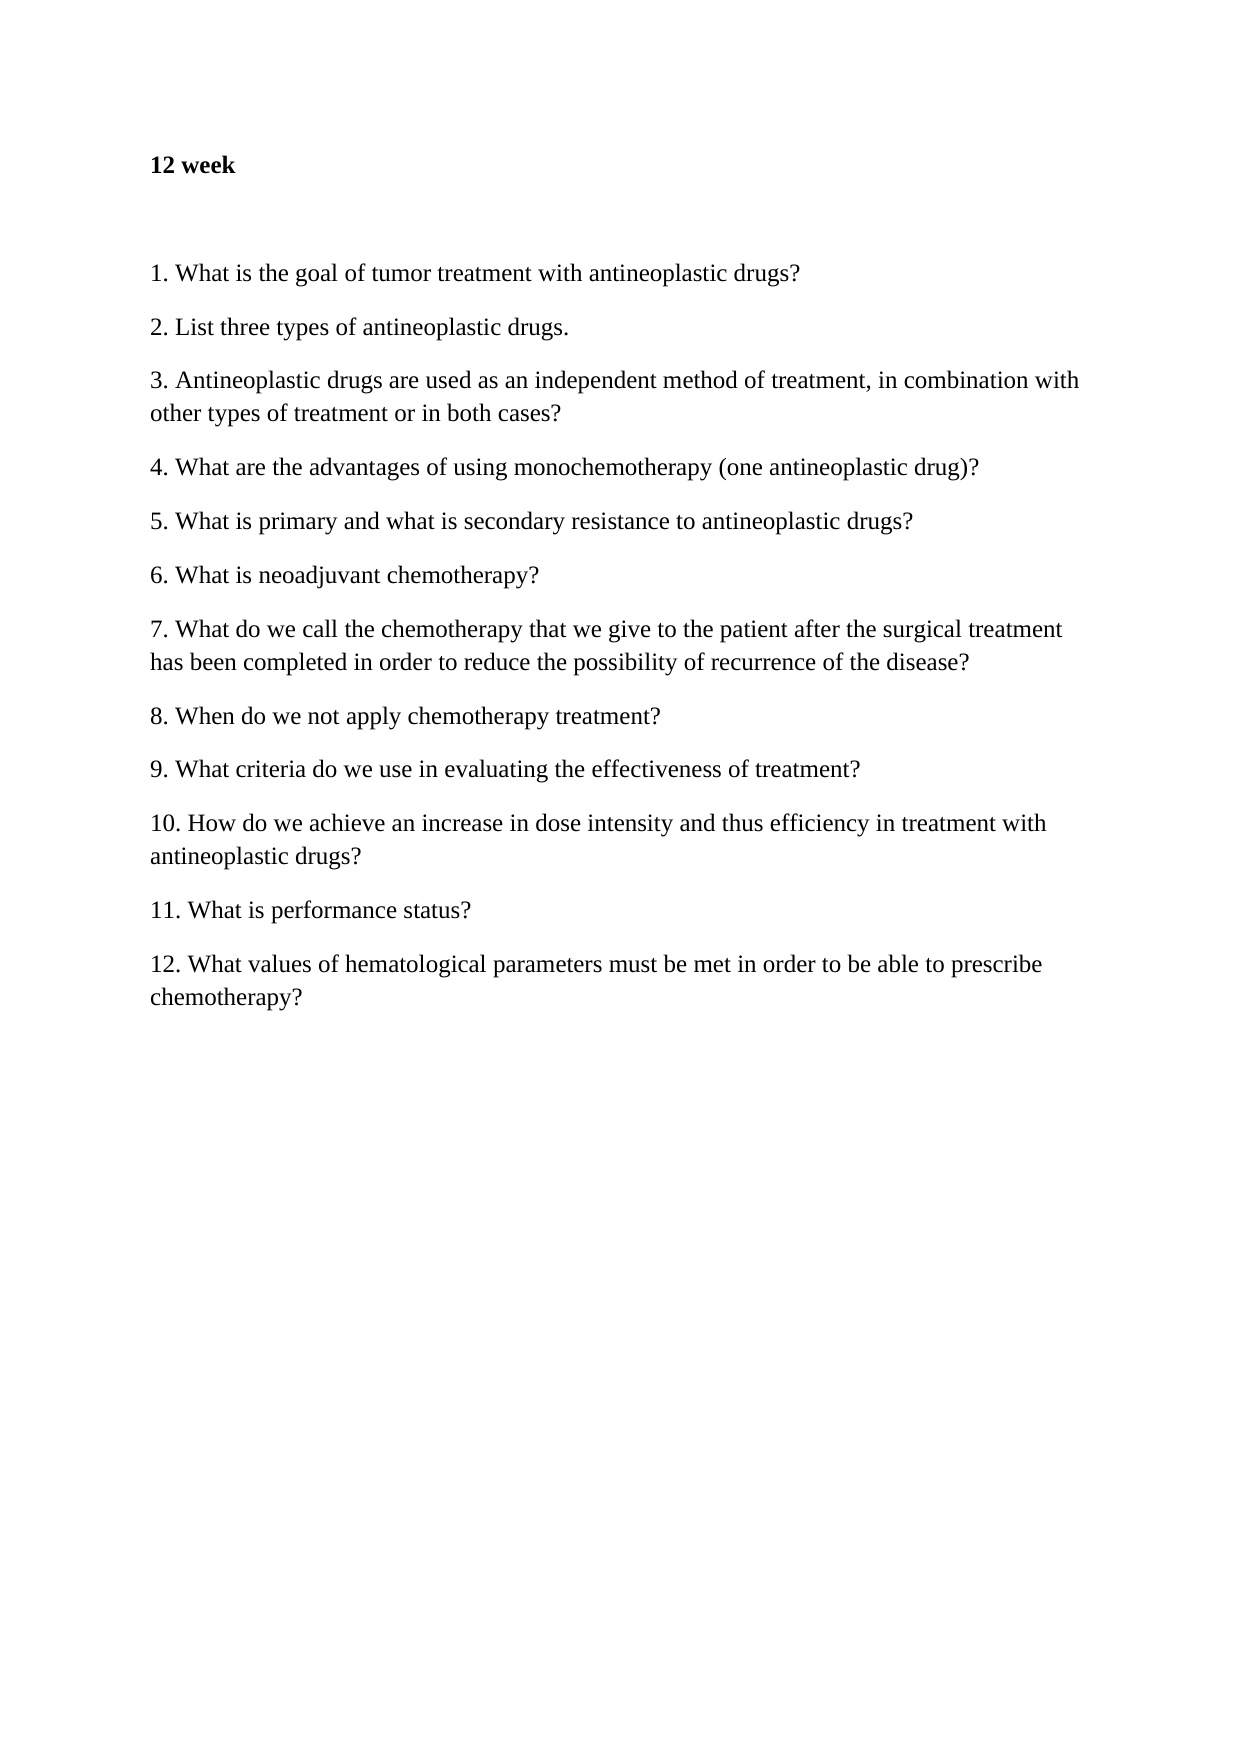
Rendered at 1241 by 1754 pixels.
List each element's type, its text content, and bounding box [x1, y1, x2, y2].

text 1. What is the goal of tumor treatment with antineoplastic drugs? [150, 258, 1090, 286]
text 5. What is primary and what is secondary resistance to antineoplastic drugs? [150, 506, 1090, 535]
text 3. Antineoplastic drugs are used as an independent method of treatment, in combination with other types of treatment or in both cases? [150, 365, 1090, 427]
text 12 week [150, 150, 1090, 179]
text 10. How do we achieve an increase in dose intensity and thus efficiency in treatment with antineoplastic drugs? [150, 808, 1090, 870]
text 4. What are the advantages of using monochemotherapy (one antineoplastic drug)? [150, 452, 1090, 481]
text 8. When do we not apply chemotherapy treatment? [150, 701, 1090, 729]
text 7. What do we call the chemotherapy that we give to the patient after the surgical treatment has been completed in order to reduce the possibility of recurrence of the disease? [150, 614, 1090, 676]
text 12. What values of hematological parameters must be met in order to be able to prescribe chemotherapy? [150, 949, 1090, 1011]
text 9. What criteria do we use in evaluating the effectiveness of treatment? [150, 754, 1090, 783]
text 2. List three types of antineoplastic drugs. [150, 312, 1090, 340]
text 6. What is neoadjuvant chemotherapy? [150, 560, 1090, 589]
text 11. What is performance status? [150, 895, 1090, 924]
